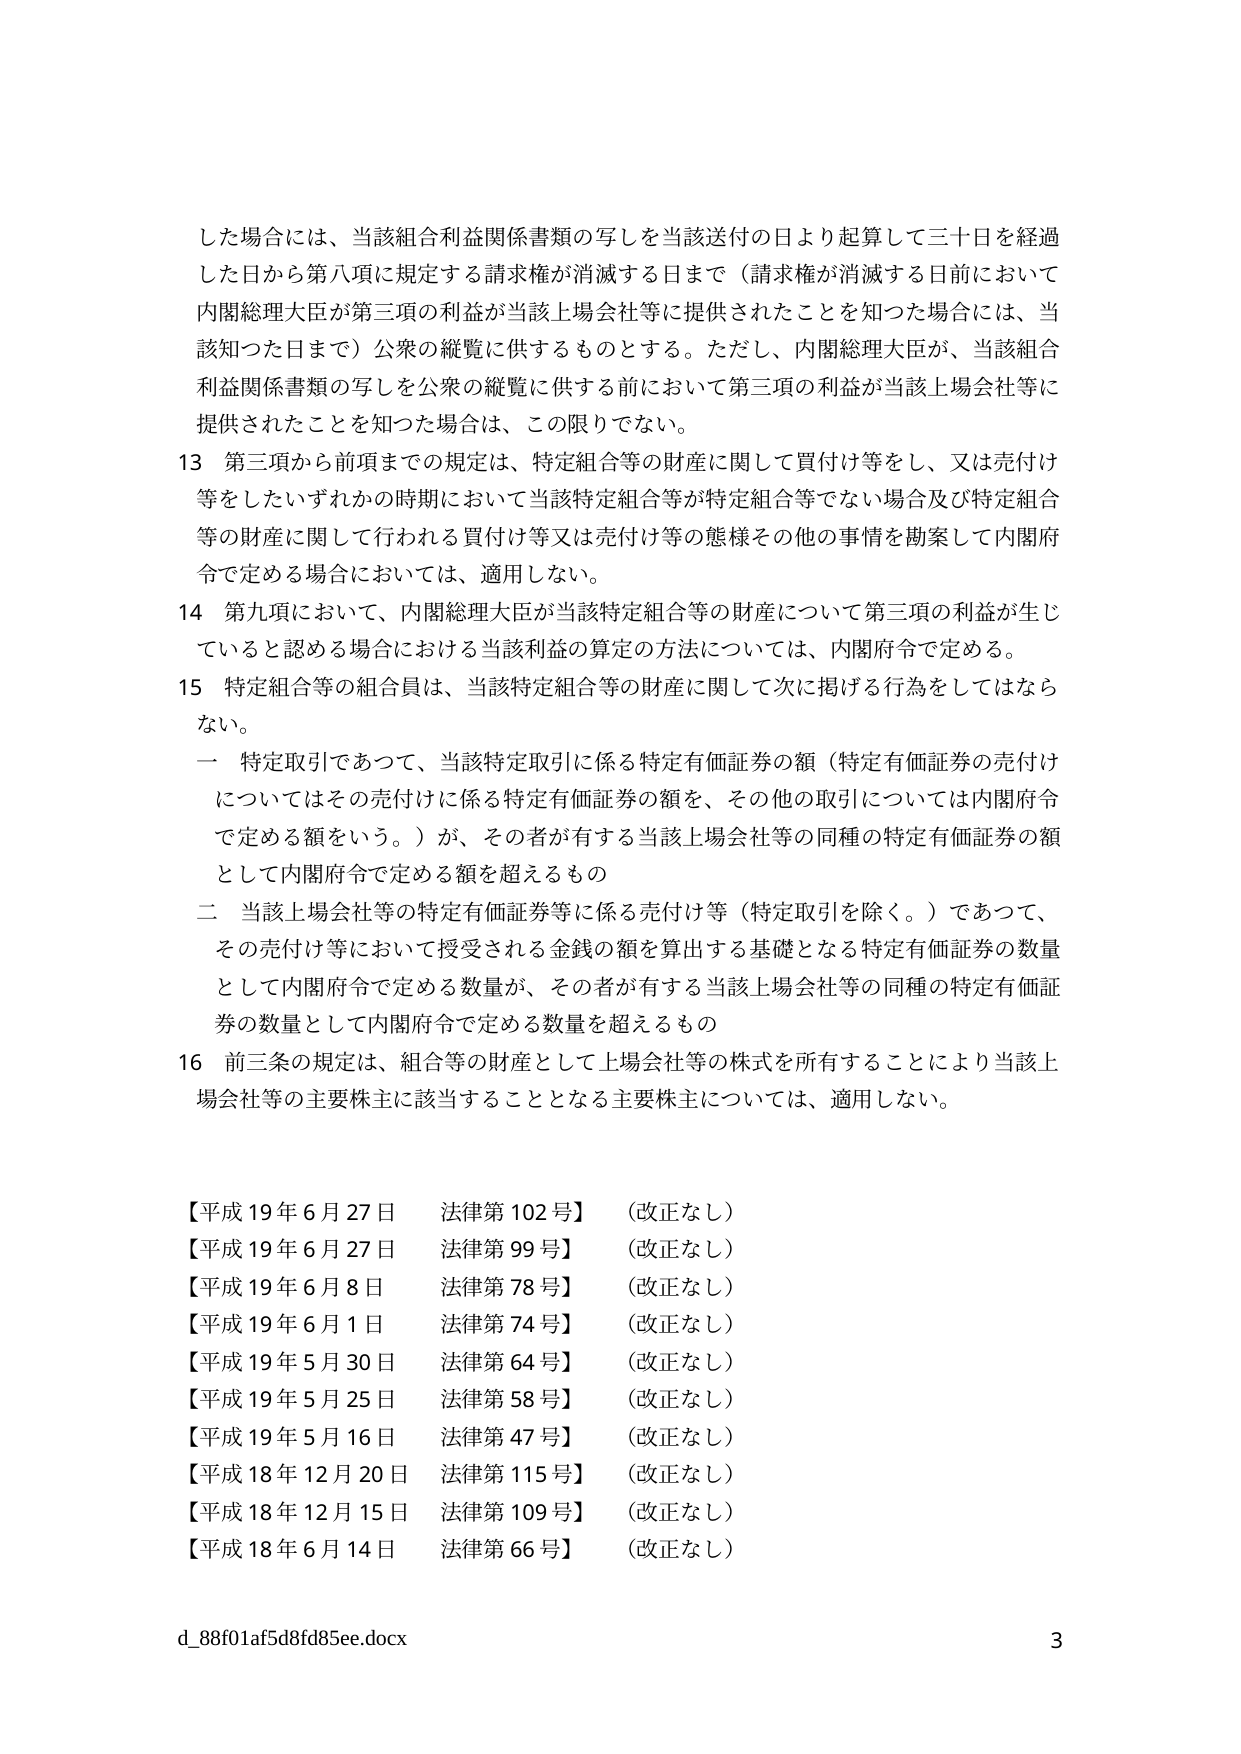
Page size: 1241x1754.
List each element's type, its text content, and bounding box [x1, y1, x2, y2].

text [177, 217, 1063, 442]
text 【平成19年6月8日 法律第78号】 （改正なし） [177, 1267, 1063, 1304]
text 【平成19年6月27日 法律第99号】 （改正なし） [177, 1229, 1063, 1267]
text 一 特定取引であつて、当該特定取引に係る特定有価証券の額（特定有価証券の売付けについてはその売付けに係る特定有価証券の額を、その他の取引については内閣府令で定める額をいう。）が、その者が有する当該上場会社等の同種の特定有価証券の額として内閣府令で定める額を超えるもの [196, 742, 1063, 892]
text 13 第三項から前項までの規定は、特定組合等の財産に関して買付け等をし、又は売付け等をしたいずれかの時期において当該特定組合等が特定組合等でない場合及び特定組合等の財産に関して行われる買付け等又は売付け等の態様その他の事情を勘案して内閣府令で定める場合においては、適用しない。 [177, 442, 1063, 592]
text 16 前三条の規定は、組合等の財産として上場会社等の株式を所有することにより当該上場会社等の主要株主に該当することとなる主要株主については、適用しない。 [177, 1042, 1063, 1117]
text 【平成19年6月27日 法律第102号】 （改正なし） [177, 1192, 1063, 1229]
text 14 第九項において、内閣総理大臣が当該特定組合等の財産について第三項の利益が生じていると認める場合における当該利益の算定の方法については、内閣府令で定める。 [177, 592, 1063, 667]
text 【平成19年6月1日 法律第74号】 （改正なし） [177, 1304, 1063, 1342]
text 【平成19年5月30日 法律第64号】 （改正なし） [177, 1342, 1063, 1379]
text 二 当該上場会社等の特定有価証券等に係る売付け等（特定取引を除く。）であつて、その売付け等において授受される金銭の額を算出する基礎となる特定有価証券の数量として内閣府令で定める数量が、その者が有する当該上場会社等の同種の特定有価証券の数量として内閣府令で定める数量を超えるもの [196, 892, 1063, 1042]
text 【平成19年5月16日 法律第47号】 （改正なし） [177, 1417, 1063, 1454]
text 【平成19年5月25日 法律第58号】 （改正なし） [177, 1379, 1063, 1417]
text 【平成18年6月14日 法律第66号】 （改正なし） [177, 1529, 1063, 1567]
text 【平成18年12月15日 法律第109号】 （改正なし） [177, 1492, 1063, 1529]
text 【平成18年12月20日 法律第115号】 （改正なし） [177, 1454, 1063, 1492]
text 15 特定組合等の組合員は、当該特定組合等の財産に関して次に掲げる行為をしてはならない。 [177, 667, 1063, 742]
